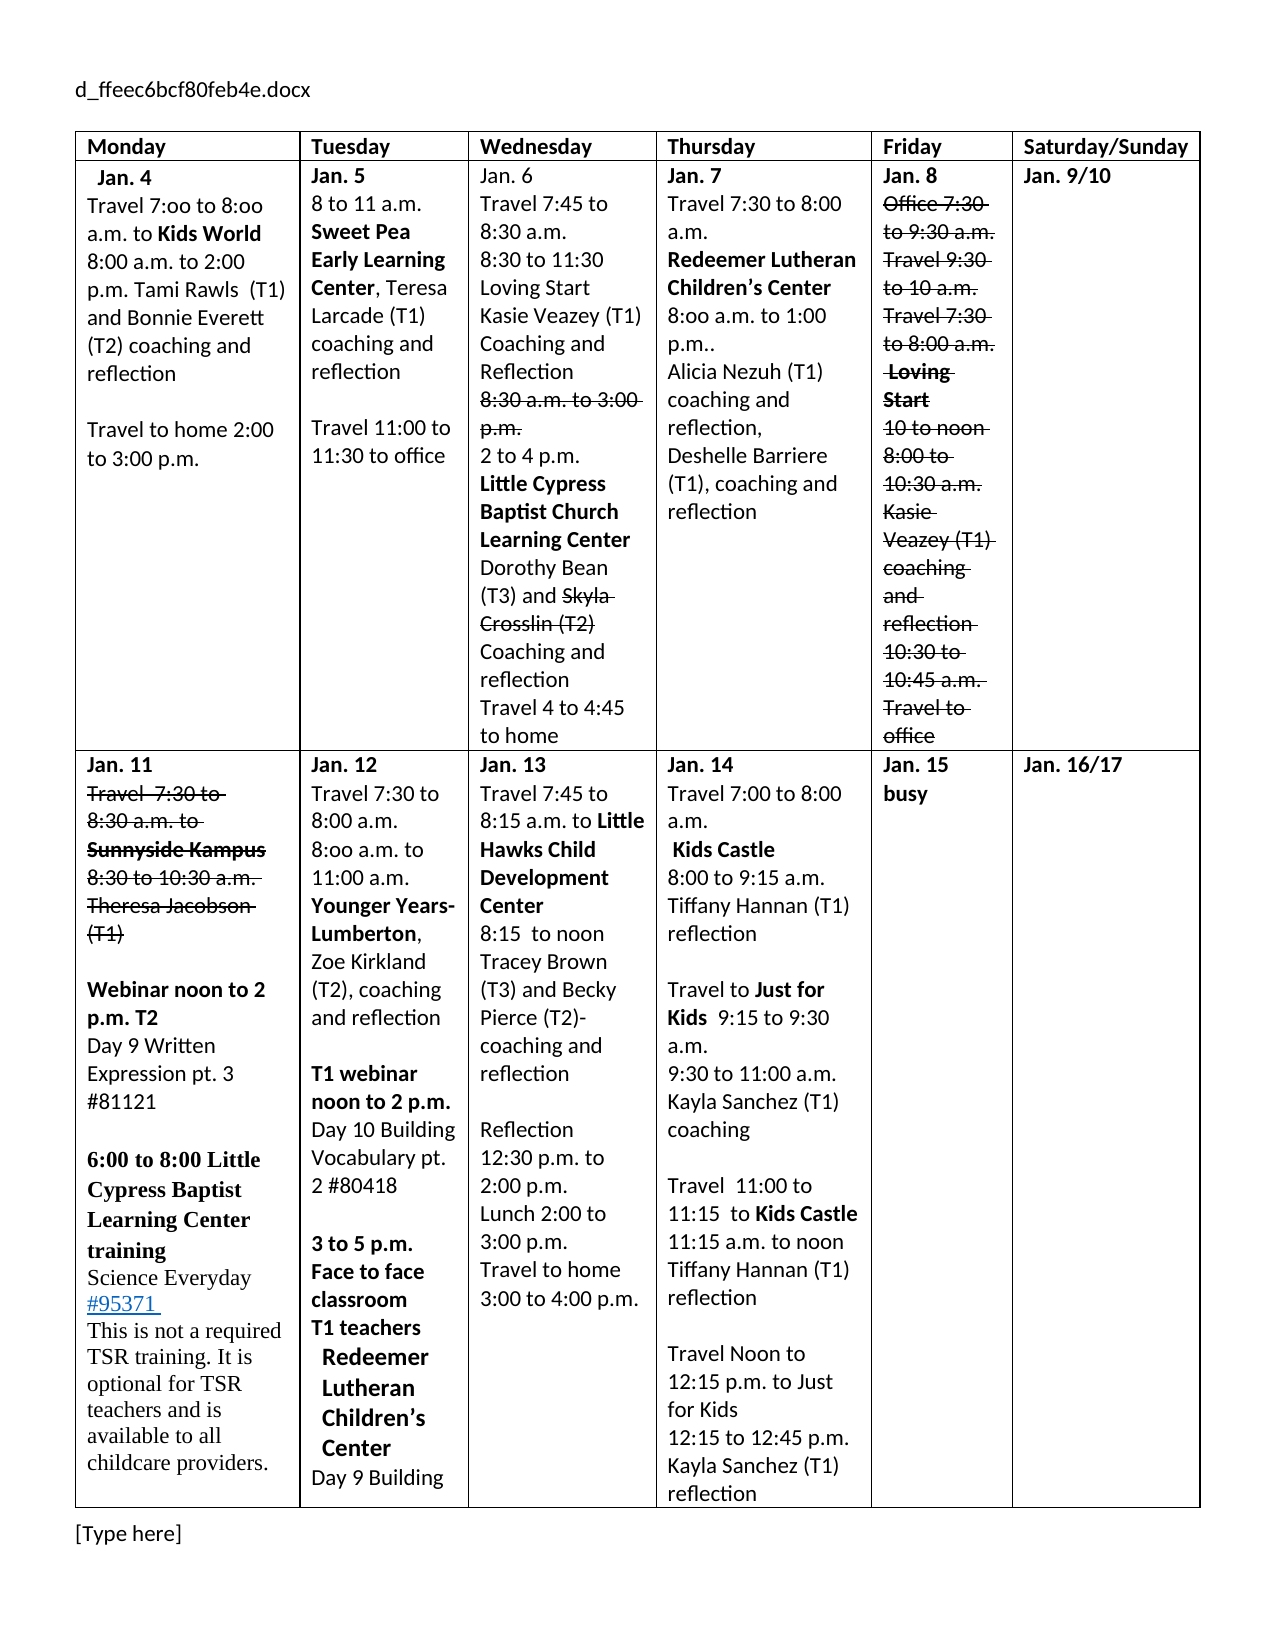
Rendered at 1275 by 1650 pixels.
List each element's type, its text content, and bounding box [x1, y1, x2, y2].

table_header Saturday/Sunday [1013, 132, 1199, 160]
table_cell Jan. 16/17 [1013, 751, 1199, 1507]
table_cell Jan. 4 Travel 7:oo to 8:oo a.m. to Kids World 8:00 a.m. to 2:00 p.m. Tami Rawls (T1) and Bonnie Everett (T2) coaching and reflection Travel to home 2:00 to 3:00 p.m. [76, 161, 299, 749]
table_header Monday [76, 132, 299, 160]
table_header Wednesday [469, 132, 656, 160]
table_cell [469, 751, 656, 1507]
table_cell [301, 751, 468, 1507]
table_header Tuesday [301, 132, 468, 160]
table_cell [76, 751, 299, 1507]
table_header Thursday [657, 132, 871, 160]
table_cell Jan. 6 Travel 7:45 to 8:30 a.m. 8:30 to 11:30 Loving Start Kasie Veazey (T1) Coaching and Reflection 8:30 a.m. to 3:00 p.m. 2 to 4 p.m. Little Cypress Baptist Church Learning Center Dorothy Bean (T3) and Skyla Crosslin (T2) Coaching and reflection Travel 4 to 4:45 to home [469, 161, 656, 749]
table_cell Jan. 7 Travel 7:30 to 8:00 a.m. Redeemer Lutheran Children’s Center 8:oo a.m. to 1:00 p.m.. Alicia Nezuh (T1) coaching and reflection, Deshelle Barriere (T1), coaching and reflection [657, 161, 871, 749]
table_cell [657, 751, 871, 1507]
table_cell Jan. 9/10 [1013, 161, 1199, 749]
table_header Friday [872, 132, 1012, 160]
table_cell Jan. 8 Office 7:30 to 9:30 a.m. Travel 9:30 to 10 a.m. Travel 7:30 to 8:00 a.m. Loving Start 10 to noon 8:00 to 10:30 a.m. Kasie Veazey (T1) coaching and reflection 10:30 to 10:45 a.m. Travel to office [872, 161, 1012, 749]
table_cell Jan. 15 busy [872, 751, 1012, 1507]
table_cell Jan. 5 8 to 11 a.m. Sweet Pea Early Learning Center, Teresa Larcade (T1) coaching and reflection Travel 11:00 to 11:30 to office [301, 161, 468, 749]
